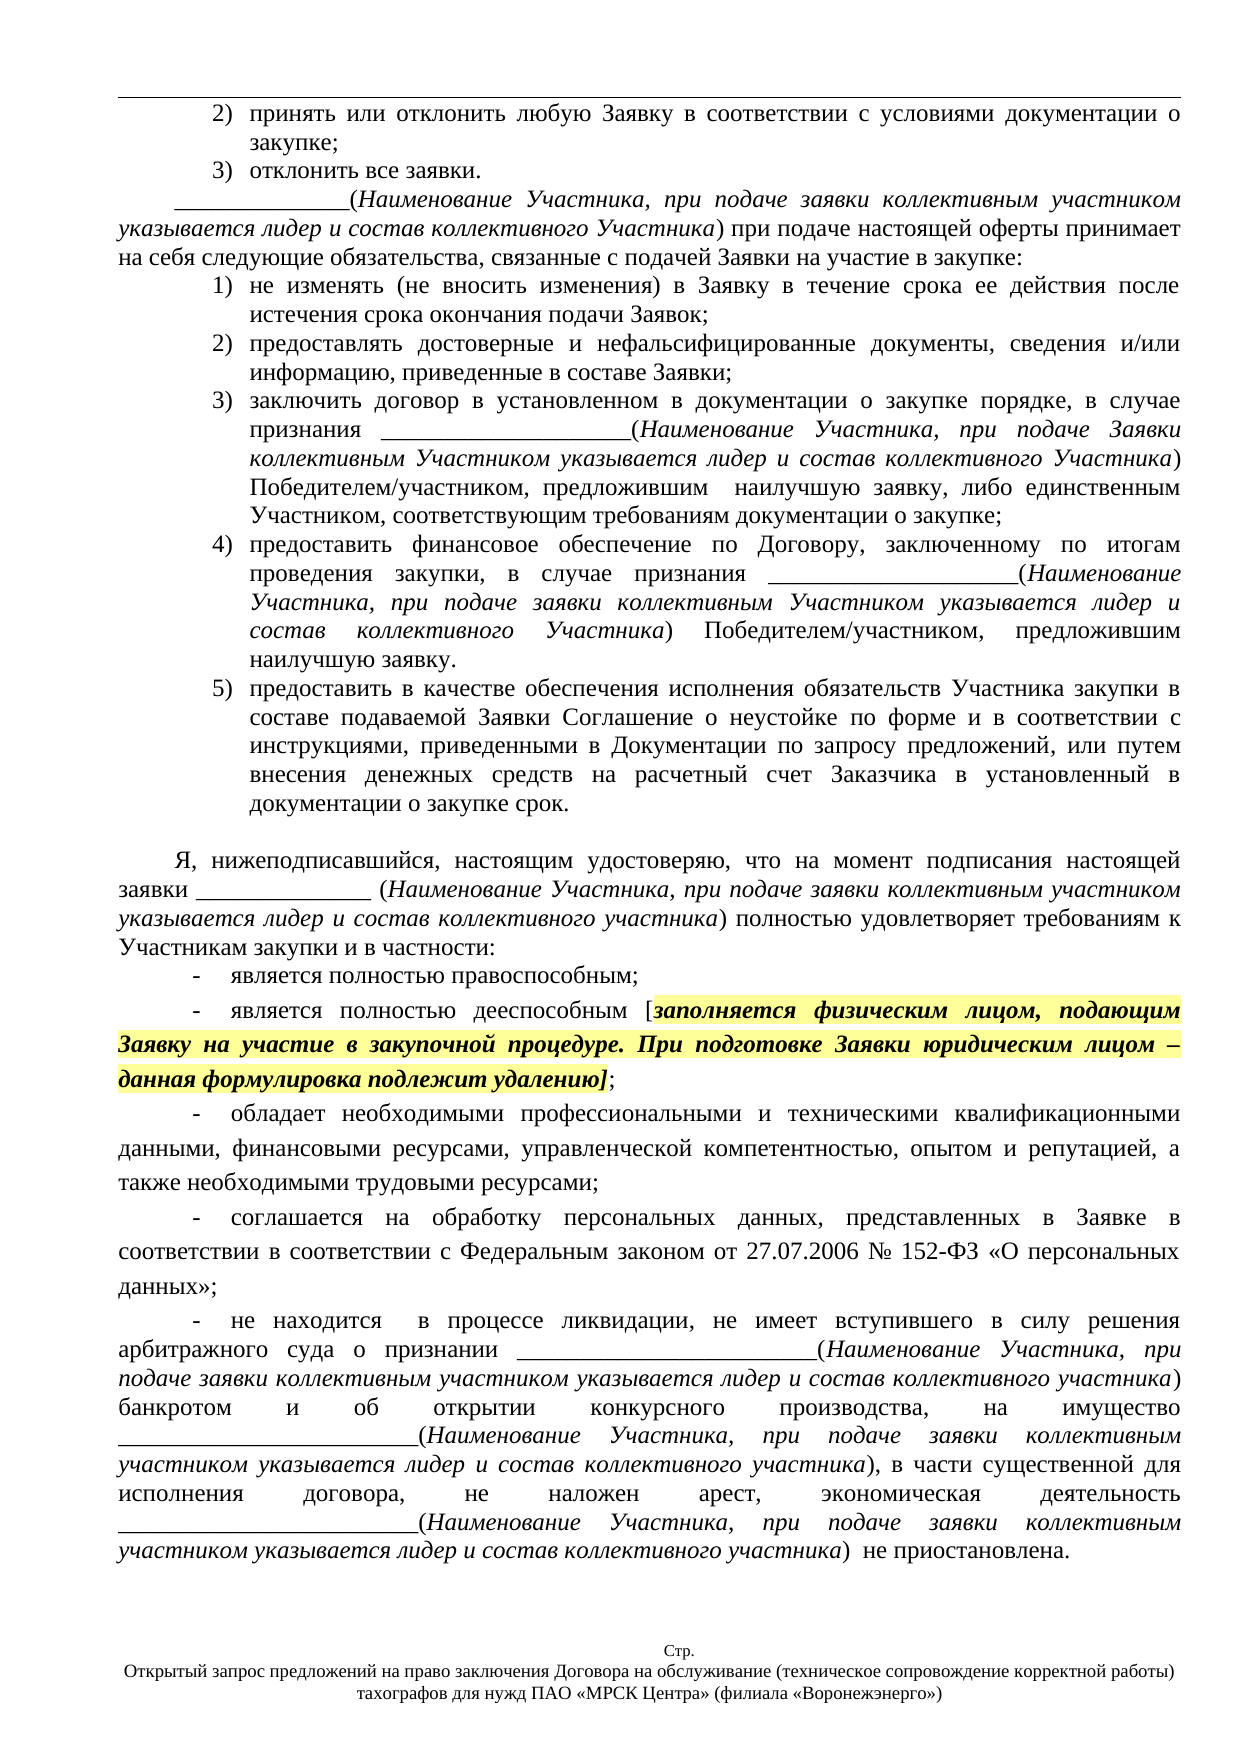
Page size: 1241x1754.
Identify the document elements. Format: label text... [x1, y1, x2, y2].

list не изменять (не вносить изменения) в Заявку в течение срока ее действия после истечения срока окончания подачи Заявок; [212, 271, 1181, 328]
list предоставить в качестве обеспечения исполнения обязательств Участника закупки в составе подаваемой Заявки Соглашение о неустойке по форме и в соответствии с инструкциями, приведенными в Документации по запросу предложений, или путем внесения денежных средств на расчетный счет Заказчика в установленный в документации о закупке срок. [212, 673, 1181, 817]
list обладает необходимыми профессиональными и техническими квалификационными данными, финансовыми ресурсами, управленческой компетентностью, опытом и репутацией, а также необходимыми трудовыми ресурсами; [118, 1098, 1181, 1196]
list предоставлять достоверные и нефальсифицированные документы, сведения и/или информацию, приведенные в составе Заявки; [212, 328, 1181, 386]
text Я, нижеподписавшийся, настоящим удостоверяю, что на момент подписания настоящей заявки ______________ (Наименование Участника, при подаче заявки коллективным участником указывается лидер и состав коллективного участника) полностью удовлетворяет требованиям к Участникам закупки и в частности: [118, 846, 1181, 961]
list является полностью дееспособным [заполняется физическим лицом, подающим Заявку на участие в закупочной процедуре. При подготовке Заявки юридическим лицом – данная формулировка подлежит удалению]; [118, 995, 1181, 1030]
list является полностью правоспособным; [118, 961, 1181, 989]
list заключить договор в установленном в документации о закупке порядке, в случае признания ____________________(Наименование Участника, при подаче Заявки коллективным Участником указывается лидер и состав коллективного Участника) Победителем/участником, предложившим наилучшую заявку, либо единственным Участником, соответствующим требованиям документации о закупке; [212, 386, 1181, 529]
list соглашается на обработку персональных данных, представленных в Заявке в соответствии в соответствии с Федеральным законом от 27.07.2006 № 152-ФЗ «О персональных данных»; [118, 1202, 1181, 1299]
text ______________(Наименование Участника, при подаче заявки коллективным участником указывается лидер и состав коллективного Участника) при подаче настоящей оферты принимает на себя следующие обязательства, связанные с подачей Заявки на участие в закупке: [118, 184, 1181, 271]
list является полностью дееспособным [заполняется физическим лицом, подающим Заявку на участие в закупочной процедуре. При подготовке Заявки юридическим лицом – данная формулировка подлежит удалению]; [118, 1058, 1181, 1093]
list принять или отклонить любую Заявку в соответствии с условиями документации о закупке; [212, 98, 1181, 156]
list предоставить финансовое обеспечение по Договору, заключенному по итогам проведения закупки, в случае признания ____________________(Наименование Участника, при подаче заявки коллективным Участником указывается лидер и состав коллективного Участника) Победителем/участником, предложившим наилучшую заявку. [212, 529, 1181, 673]
list отклонить все заявки. [212, 156, 1181, 184]
list не находится в процессе ликвидации, не имеет вступившего в силу решения арбитражного суда о признании ________________________(Наименование Участника, при подаче заявки коллективным участником указывается лидер и состав коллективного участника) банкротом и об открытии конкурсного производства, на имущество ________________________(Наименование Участника, при подаче заявки коллективным участником указывается лидер и состав коллективного участника), в части существенной для исполнения договора, не наложен арест, экономическая деятельность ________________________(Наименование Участника, при подаче заявки коллективным участником указывается лидер и состав коллективного участника) не приостановлена. [118, 1305, 1181, 1564]
